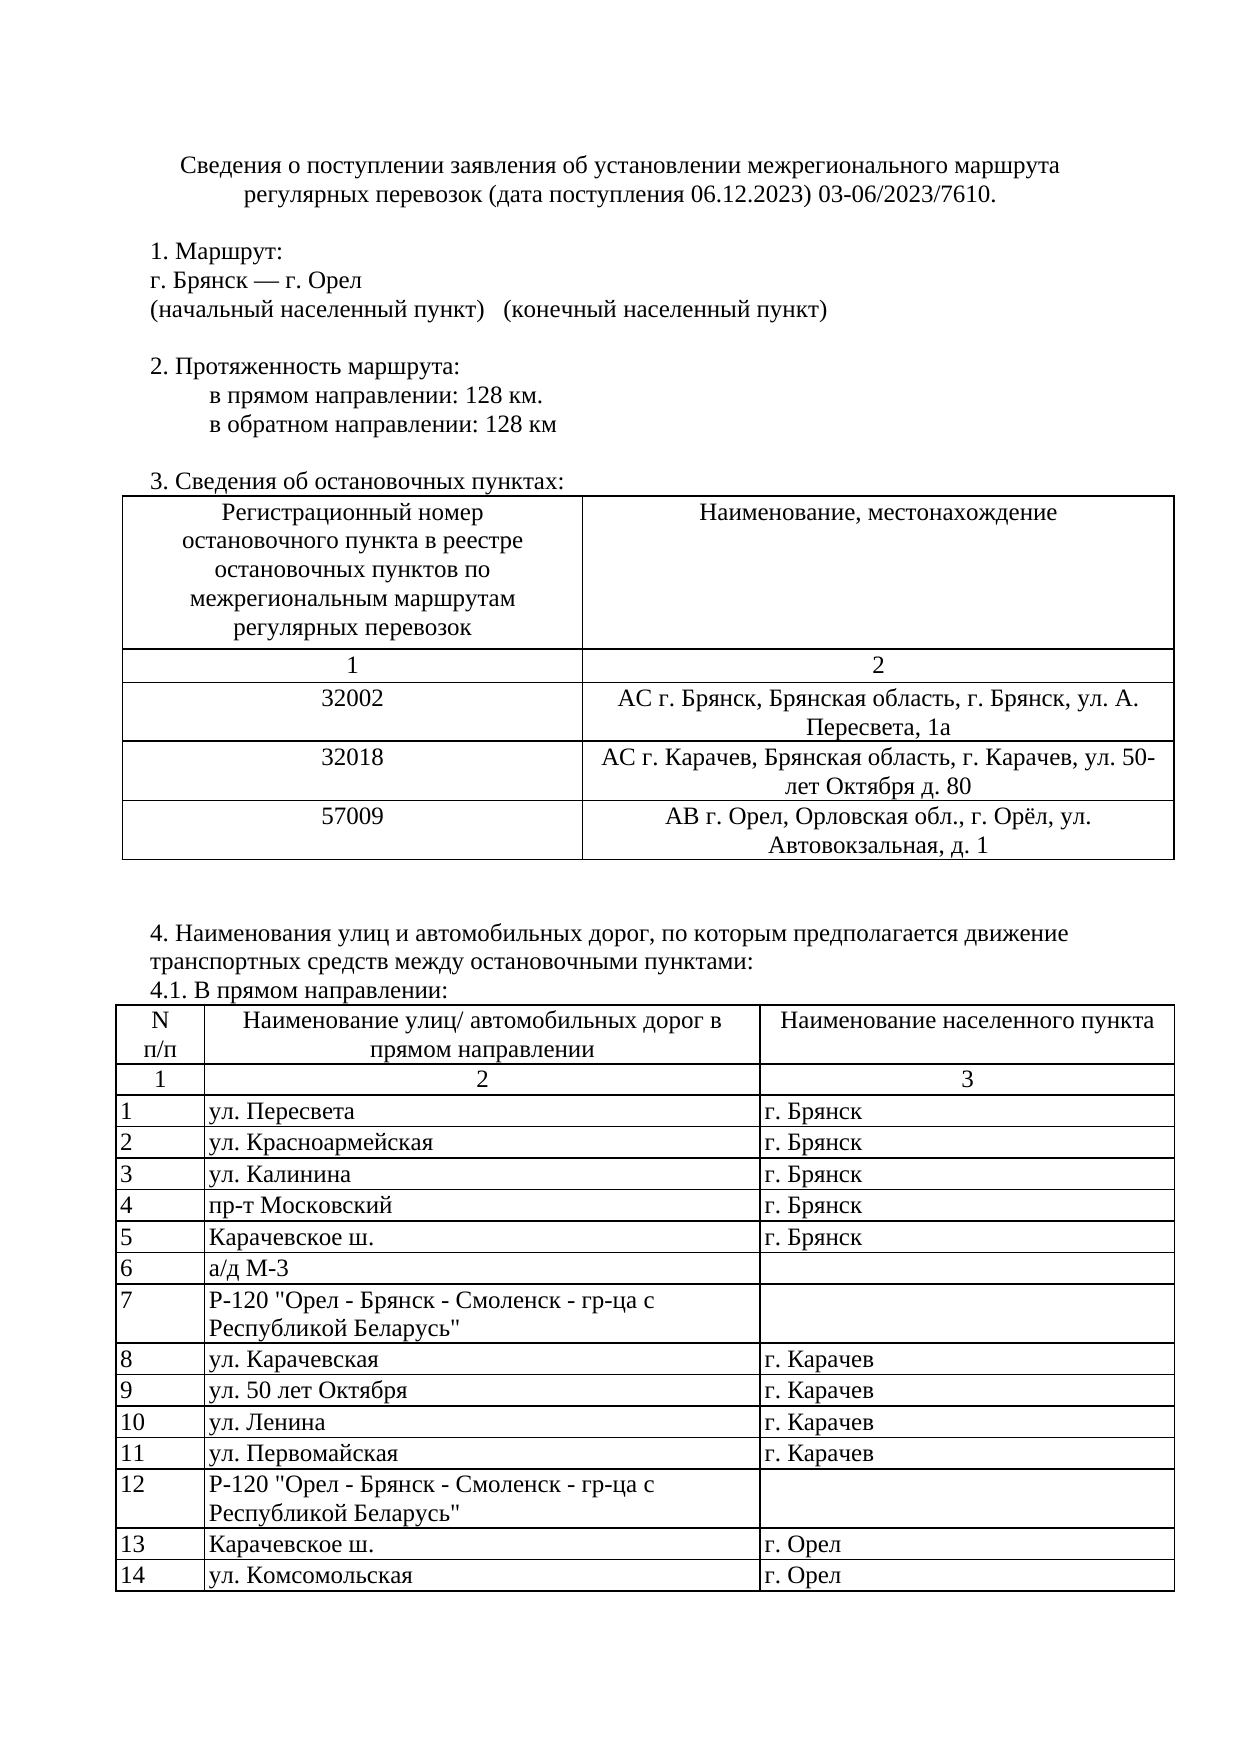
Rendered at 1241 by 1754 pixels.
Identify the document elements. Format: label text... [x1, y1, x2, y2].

table_cell 32002 [123, 683, 582, 740]
table_cell ул. Красноармейская [205, 1127, 759, 1157]
table_cell ул. Пересвета [205, 1096, 759, 1126]
table_header N п/п [117, 1006, 204, 1063]
table_cell Р-120 "Орел - Брянск - Смоленск - гр-ца с Республикой Беларусь" [205, 1470, 759, 1527]
table_cell ул. 50 лет Октября [205, 1375, 759, 1405]
table_cell АС г. Брянск, Брянская область, г. Брянск, ул. А. Пересвета, 1а [583, 683, 1173, 740]
table_cell АС г. Карачев, Брянская область, г. Карачев, ул. 50-лет Октября д. 80 [583, 742, 1173, 799]
table_header Регистрационный номер остановочного пункта в реестре остановочных пунктов по межрегиональным маршрутам регулярных перевозок [123, 497, 582, 648]
table_cell ул. Калинина [205, 1159, 759, 1189]
table_cell 14 [117, 1560, 204, 1590]
table_cell ул. Первомайская [205, 1438, 759, 1468]
table_cell г. Брянск [761, 1127, 1174, 1157]
table_cell пр-т Московский [205, 1190, 759, 1220]
table_cell 8 [117, 1344, 204, 1374]
table_cell ул. Ленина [205, 1407, 759, 1437]
table_cell Карачевское ш. [205, 1529, 759, 1558]
table_cell 4 [117, 1190, 204, 1220]
text (начальный населенный пункт) (конечный населенный пункт) [150, 294, 1090, 322]
table_cell АВ г. Орел, Орловская обл., г. Орёл, ул. Автовокзальная, д. 1 [583, 801, 1173, 858]
table_header Наименование, местонахождение [583, 497, 1173, 648]
table_cell г. Карачев [761, 1344, 1174, 1374]
table_cell 2 [117, 1127, 204, 1157]
table_cell а/д М-3 [205, 1253, 759, 1283]
table_cell г. Брянск [761, 1159, 1174, 1189]
table_cell г. Брянск [761, 1222, 1174, 1252]
text 2. Протяженность маршрута: [150, 351, 1090, 380]
text в прямом направлении: 128 км. [150, 380, 1090, 409]
table_cell 1 [117, 1096, 204, 1126]
table_cell 1 [123, 650, 582, 681]
table_cell 2 [583, 650, 1173, 681]
table_cell 12 [117, 1470, 204, 1527]
table_cell г. Карачев [761, 1375, 1174, 1405]
table_cell 11 [117, 1438, 204, 1468]
text в обратном направлении: 128 км [150, 409, 1090, 437]
table_cell г. Брянск [761, 1190, 1174, 1220]
table_cell 32018 [123, 742, 582, 799]
table_cell [761, 1285, 1174, 1342]
table_cell [761, 1253, 1174, 1283]
text Сведения о поступлении заявления об установлении межрегионального маршрута регулярных перевозок (дата поступления 06.12.2023) 03-06/2023/7610. [150, 150, 1090, 207]
table_cell г. Орел [761, 1529, 1174, 1558]
table_cell 3 [761, 1065, 1174, 1094]
table_cell ул. Комсомольская [205, 1560, 759, 1590]
table_cell ул. Карачевская [205, 1344, 759, 1374]
table_cell [761, 1470, 1174, 1527]
table_cell г. Брянск [761, 1096, 1174, 1126]
table_cell 57009 [123, 801, 582, 858]
table_cell 3 [117, 1159, 204, 1189]
text 4. Наименования улиц и автомобильных дорог, по которым предполагается движение транспортных средств между остановочными пунктами: [150, 918, 1090, 975]
table_cell 6 [117, 1253, 204, 1283]
table_cell 7 [117, 1285, 204, 1342]
table_cell 5 [117, 1222, 204, 1252]
text г. Брянск — г. Орел [150, 265, 1090, 294]
text 3. Сведения об остановочных пунктах: [150, 466, 1090, 495]
table_cell 13 [117, 1529, 204, 1558]
table_cell г. Карачев [761, 1407, 1174, 1437]
table_header Наименование населенного пункта [761, 1006, 1174, 1063]
table_cell г. Орел [761, 1560, 1174, 1590]
text 4.1. В прямом направлении: [150, 975, 1090, 1004]
table_cell 10 [117, 1407, 204, 1437]
table_header Наименование улиц/ автомобильных дорог в прямом направлении [205, 1006, 759, 1063]
table_cell 9 [117, 1375, 204, 1405]
table_cell Р-120 "Орел - Брянск - Смоленск - гр-ца с Республикой Беларусь" [205, 1285, 759, 1342]
table_cell 2 [205, 1065, 759, 1094]
table_cell г. Карачев [761, 1438, 1174, 1468]
table_cell Карачевское ш. [205, 1222, 759, 1252]
text 1. Маршрут: [150, 236, 1090, 265]
table_cell 1 [117, 1065, 204, 1094]
